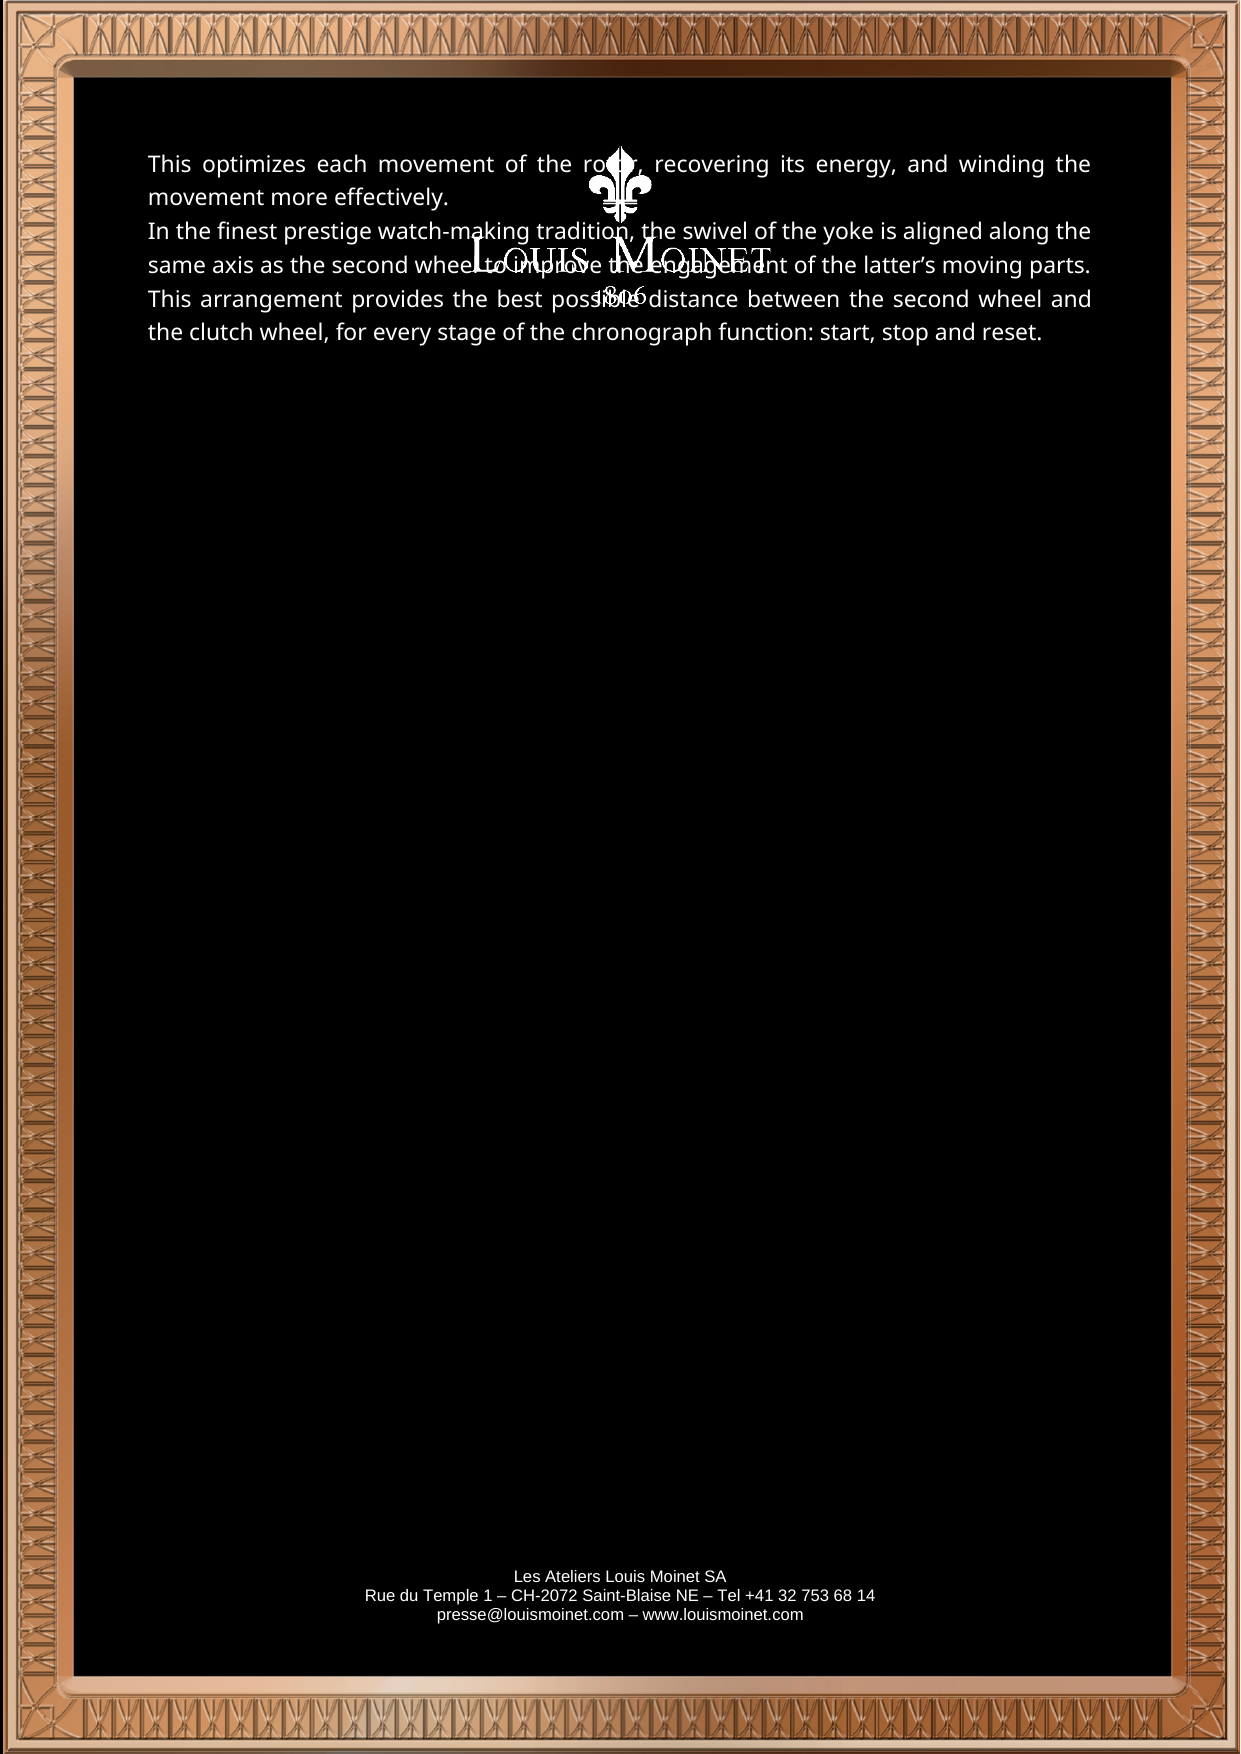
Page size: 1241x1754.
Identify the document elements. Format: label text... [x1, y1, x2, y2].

picture [3, 0, 1241, 1754]
text In the finest prestige watch-making tradition, the swivel of the yoke is aligned along the same axis as the second wheel to improve the engagement of the latter’s moving parts. This arrangement provides the best possible distance between the second wheel and the clutch wheel, for every stage of the chronograph function: start, stop and reset. [148, 215, 1093, 348]
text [148, 148, 1093, 213]
